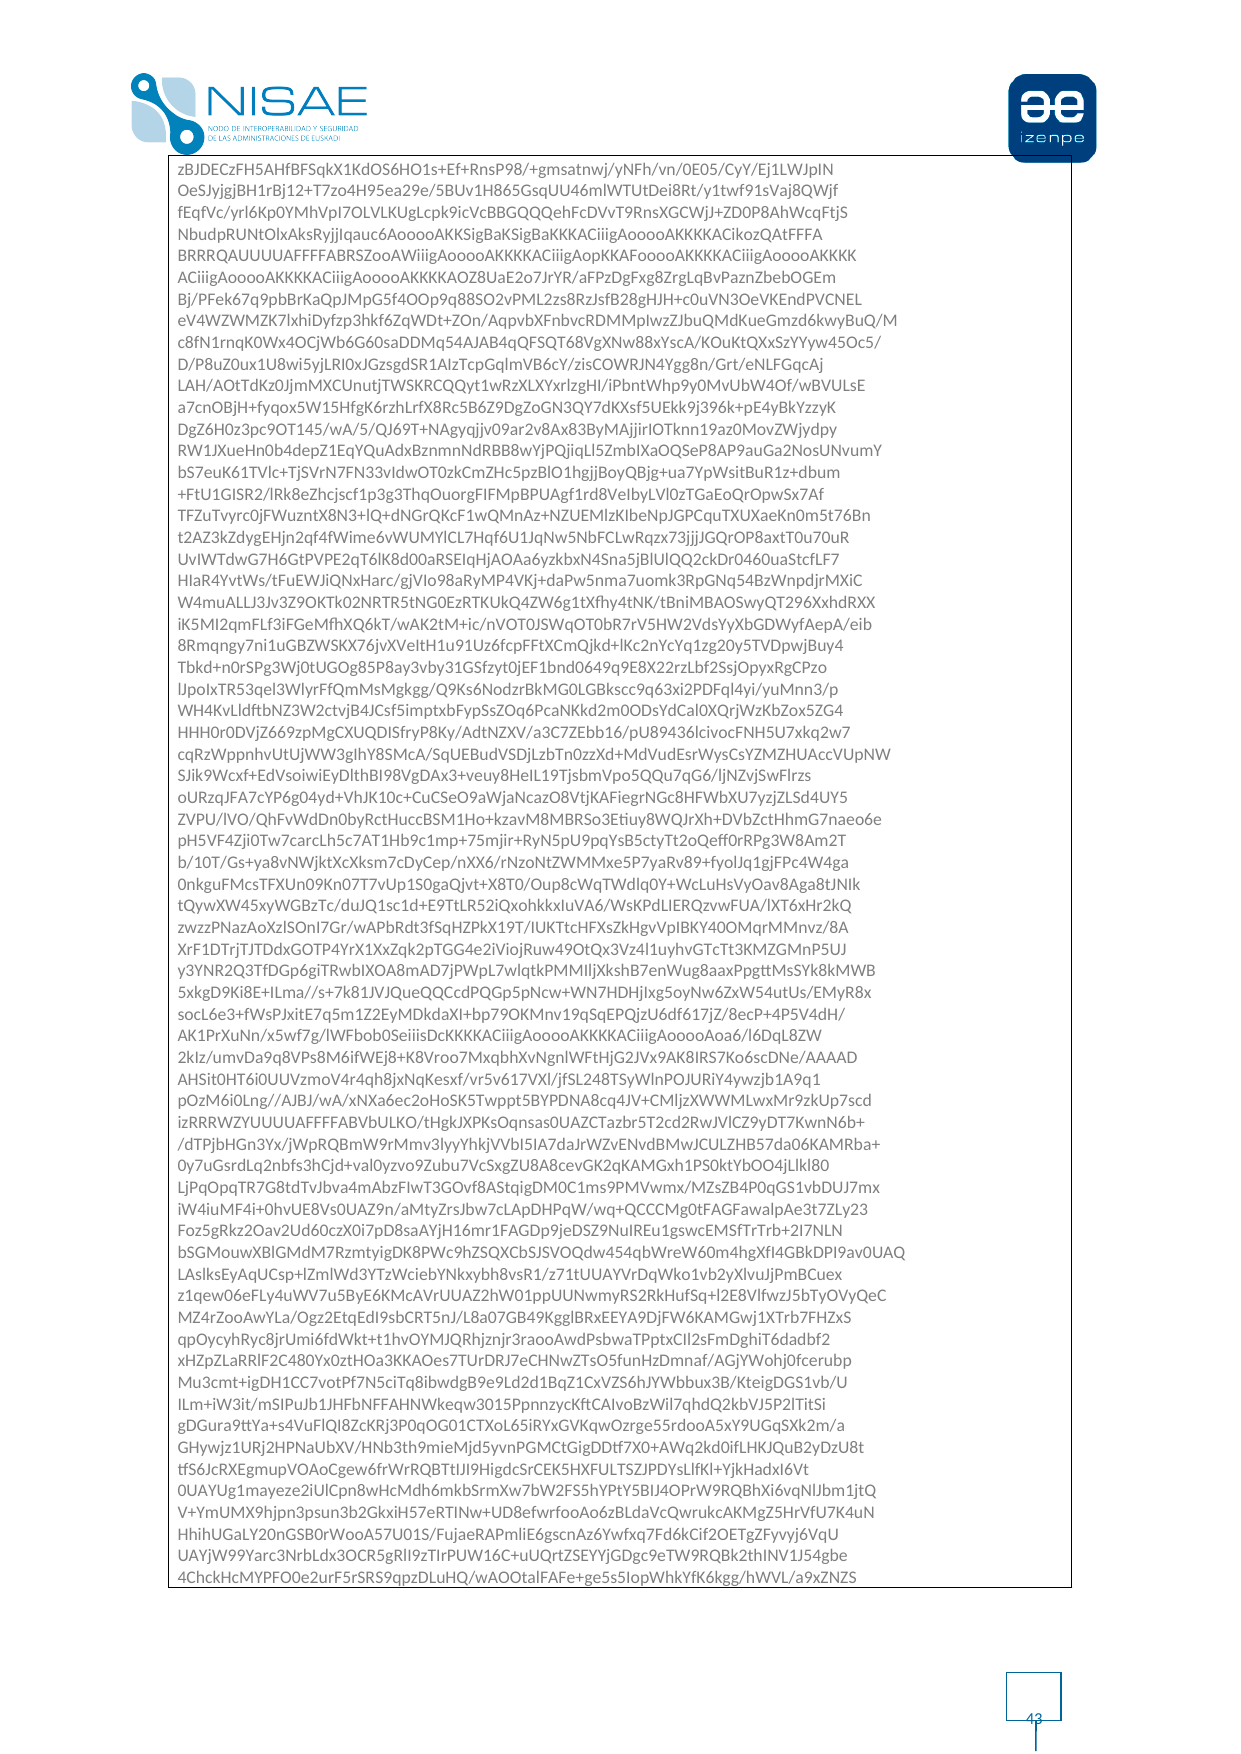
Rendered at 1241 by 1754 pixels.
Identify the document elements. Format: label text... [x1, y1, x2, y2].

text ILm+iW3it/mSIPuJb1JHFbNFFAHNWkeqw3015PpnnzycKftCAIvoBzWil7qhdQ2kbVJ5P2lTitSi [177, 1393, 1063, 1414]
text pOzM6i0Lng//AJBJ/wA/xNXa6ec2oHoSK5Twppt5BYPDNA8cq4JV+CMljzXWWMLwxMr9zkUp7scd [177, 1089, 1063, 1111]
text HhihUGaLY20nGSB0rWooA57U01S/FujaeRAPmliE6gscnAz6Ywfxq7Fd6kCif2OETgZFyvyj6VqU [177, 1523, 1063, 1544]
text 2kIz/umvDa9q8VPs8M6ifWEj8+K8Vroo7MxqbhXvNgnlWFtHjG2JVx9AK8IRS7Ko6scDNe/AAAAD [177, 1046, 1063, 1068]
text Bj/PFek67q9pbBrKaQpJMpG5f4OOp9q88SO2vPML2zs8RzJsfB28gHJH+c0uVN3OeVKEndPVCNEL [177, 288, 1063, 309]
text socL6e3+fWsPJxitE7q5m1Z2EyMDkdaXI+bp79OKMnv19qSqEPQjzU6df617jZ/8ecP+4P5V4dH/ [177, 1003, 1063, 1024]
text AHSit0HT6i0UUVzmoV4r4qh8jxNqKesxf/vr5v617VXl/jfSL248TSyWlnPOJURiY4ywzjb1A9q1 [177, 1068, 1063, 1089]
picture [149, 73, 386, 155]
text SJik9Wcxf+EdVsoiwiEyDlthBI98VgDAx3+veuy8HeIL19TjsbmVpo5QQu7qG6/ljNZvjSwFlrzs [177, 764, 1063, 786]
text cqRzWppnhvUtUjWW3gIhY8SMcA/SqUEBudVSDjLzbTn0zzXd+MdVudEsrWysCsYZMZHUAccVUpNW [177, 743, 1063, 764]
text AK1PrXuNn/x5wf7g/lWFbob0SeiiisDcKKKKACiiigAooooAKKKKACiiigAooooAoa6/l6DqL8ZW [177, 1024, 1063, 1046]
text OeSJyjgjBH1rBj12+T7zo4H95ea29e/5BUv1H865GsqUU46mlWTUtDei8Rt/y1twf91sVaj8QWjf [177, 179, 1063, 201]
text LAslksEyAqUCsp+lZmlWd3YTzWciebYNkxybh8vsR1/z71tUUAYVrDqWko1vb2yXlvuJjPmBCuex [177, 1263, 1063, 1284]
text fEqfVc/yrl6Kp0YMhVpI7OLVLKUgLcpk9icVcBBGQQQehFcDVvT9RnsXGCWjJ+ZD0P8AhWcqFtjS [177, 201, 1063, 223]
text b/10T/Gs+ya8vNWjktXcXksm7cDyCep/nXX6/rNzoNtZWMMxe5P7yaRv89+fyolJq1gjFPc4W4ga [177, 851, 1063, 873]
text 5xkgD9Ki8E+ILma//s+7k81JVJQueQQCcdPQGp5pNcw+WN7HDHjIxg5oyNw6ZxW54utUs/EMyR8x [177, 981, 1063, 1003]
text ZVPU/lVO/QhFvWdDn0byRctHuccBSM1Ho+kzavM8MBRSo3Etiuy8WQJrXh+DVbZctHhmG7naeo6e [177, 808, 1063, 829]
text Foz5gRkz2Oav2Ud60czX0i7pD8saAYjH16mr1FAGDp9jeDSZ9NuIREu1gswcEMSfTrTrb+2I7NLN [177, 1219, 1063, 1241]
text xHZpZLaRRlF2C480Yx0ztHOa3KKAOes7TUrDRJ7eCHNwZTsO5funHzDmnaf/AGjYWohj0fcerubp [177, 1349, 1063, 1371]
text DgZ6H0z3pc9OT145/wA/5/QJ69T+NAgyqjjv09ar2v8Ax83ByMAjjirIOTknn19az0MovZWjydpy [177, 418, 1063, 439]
text TFZuTvyrc0jFWuzntX8N3+lQ+dNGrQKcF1wQMnAz+NZUEMlzKIbeNpJGPCquTXUXaeKn0m5t76Bn [177, 504, 1063, 526]
text MZ4rZooAwYLa/Ogz2EtqEdI9sbCRT5nJ/L8a07GB49KgglBRxEEYA9DjFW6KAMGwj1XTrb7FHZxS [177, 1306, 1063, 1328]
text LAH/AOtTdKz0JjmMXCUnutjTWSKRCQQyt1wRzXLXYxrlzgHI/iPbntWhp9y0MvUbW4Of/wBVULsE [177, 374, 1063, 396]
picture [139, 81, 148, 90]
text XrF1DTrjTJTDdxGOTP4YrX1XxZqk2pTGG4e2iViojRuw49OtQx3Vz4l1uyhvGTcTt3KMZGMnP5UJ [177, 938, 1063, 959]
text lJpoIxTR53qel3WlyrFfQmMsMgkgg/Q9Ks6NodzrBkMG0LGBkscc9q63xi2PDFql4yi/yuMnn3/p [177, 678, 1063, 699]
text tQywXW45xyWGBzTc/duJQ1sc1d+E9TtLR52iQxohkkxIuVA6/WsKPdLIERQzvwFUA/lXT6xHr2kQ [177, 894, 1063, 916]
text Tbkd+n0rSPg3Wj0tUGOg85P8ay3vby31GSfzyt0jEF1bnd0649q9E8X22rzLbf2SsjOpyxRgCPzo [177, 656, 1063, 678]
picture [181, 131, 193, 143]
text gDGura9ttYa+s4VuFlQI8ZcKRj3P0qOG01CTXoL65iRYxGVKqwOzrge55rdooA5xY9UGqSXk2m/a [177, 1414, 1063, 1436]
text 4ChckHcMYPFO0e2urF5rSRS9qpzDLuHQ/wAOOtalFAFe+ge5s5IopWhkYfK6kgg/hWVL/a9xZNZS [177, 1566, 1063, 1587]
picture [1007, 74, 1097, 163]
text bS7euK61TVlc+TjSVrN7FN33vIdwOT0zkCmZHc5pzBlO1hgjjBoyQBjg+ua7YpWsitBuR1z+dbum [177, 461, 1063, 483]
text a7cnOBjH+fyqox5W15HfgK6rzhLrfX8Rc5B6Z9DgZoGN3QY7dKXsf5UEkk9j396k+pE4yBkYzzyK [177, 396, 1063, 418]
text NbudpRUNtOlxAksRyjjIqauc6AooooAKKSigBaKSigBaKKKACiiigAooooAKKKKACikozQAtFFFA [177, 223, 1063, 244]
text eV4WZWMZK7lxhiDyfzp3hkf6ZqWDt+ZOn/AqpvbXFnbvcRDMMpIwzZJbuQMdKueGmzd6kwyBuQ/M [177, 309, 1063, 331]
text V+YmUMX9hjpn3psun3b2GkxiH57eRTINw+UD8efwrfooAo6zBLdaVcQwrukcAKMgZ5HrVfU7K4uN [177, 1501, 1063, 1523]
text izRRRWZYUUUUAFFFFABVbULKO/tHgkJXPKsOqnsas0UAZCTazbr5T2cd2RwJVlCZ9yDT7KwnN6b+ [177, 1111, 1063, 1133]
text bSGMouwXBlGMdM7RzmtyigDK8PWc9hZSQXCbSJSVOQdw454qbWreW60m4hgXfI4GBkDPI9av0UAQ [177, 1241, 1063, 1263]
picture [118, 73, 180, 155]
text D/P8uZ0ux1U8wi5yjLRI0xJGzsgdSR1AIzTcpGqlmVB6cY/zisCOWRJN4Ygg8n/Grt/eNLFGqcAj [177, 353, 1063, 374]
text zBJDECzFH5AHfBFSqkX1KdOS6HO1s+Ef+RnsP98/+gmsatnwj/yNFh/vn/0E05/CyY/Ej1LWJpIN [169, 156, 1071, 179]
text UvIWTdwG7H6GtPVPE2qT6lK8d00aRSEIqHjAOAa6yzkbxN4Sna5jBlUlQQ2ckDr0460uaStcfLF7 [177, 548, 1063, 569]
text tfS6JcRXEgmupVOAoCgew6frWrRQBTtIJI9HigdcSrCEK5HXFULTSZJPDYsLlfKl+YjkHadxI6Vt [177, 1458, 1063, 1479]
text ACiiigAooooAKKKKACiiigAooooAKKKKAOZ8UaE2o7JrYR/aFPzDgFxg8ZrgLqBvPaznZbebOGEm [177, 266, 1063, 288]
text WH4KvLldftbNZ3W2ctvjB4JCsf5imptxbFypSsZOq6PcaNKkd2m0ODsYdCal0XQrjWzKbZox5ZG4 [177, 699, 1063, 721]
text zwzzPNazAoXzlSOnI7Gr/wAPbRdt3fSqHZPkX19T/IUKTtcHFXsZkHgvVpIBKY40OMqrMMnvz/8A [177, 916, 1063, 938]
text pH5VF4Zji0Tw7carcLh5c7AT1Hb9c1mp+75mjir+RyN5pU9pqYsB5ctyTt2oQeff0rRPg3W8Am2T [177, 829, 1063, 851]
text HHH0r0DVjZ669zpMgCXUQDISfryP8Ky/AdtNZXV/a3C7ZEbb16/pU89436lcivocFNH5U7xkq2w7 [177, 721, 1063, 743]
text LjPqOpqTR7G8tdTvJbva4mAbzFIwT3GOvf8AStqigDM0C1ms9PMVwmx/MZsZB4P0qGS1vbDUJ7mx [177, 1176, 1063, 1198]
text iW4iuMF4i+0hvUE8Vs0UAZ9n/aMtyZrsJbw7cLApDHPqW/wq+QCCCMg0tFAGFawalpAe3t7ZLy23 [177, 1198, 1063, 1219]
text iK5MI2qmFLf3iFGeMfhXQ6kT/wAK2tM+ic/nVOT0JSWqOT0bR7rV5HW2VdsYyXbGDWyfAepA/eib [177, 613, 1063, 634]
text oURzqJFA7cYP6g04yd+VhJK10c+CuCSeO9aWjaNcazO8VtjKAFiegrNGc8HFWbXU7yzjZLSd4UY5 [177, 786, 1063, 808]
text 0nkguFMcsTFXUn09Kn07T7vUp1S0gaQjvt+X8T0/Oup8cWqTWdlq0Y+WcLuHsVyOav8Aga8tJNIk [177, 873, 1063, 894]
text t2AZ3kZdygEHjn2qf4fWime6vWUMYlCL7Hqf6U1JqNw5NbFCLwRqzx73jjjJGQrOP8axtT0u70uR [177, 526, 1063, 548]
text +FtU1GISR2/lRk8eZhcjscf1p3g3ThqOuorgFIFMpBPUAgf1rd8VeIbyLVl0zTGaEoQrOpwSx7Af [177, 483, 1063, 504]
text UAYjW99Yarc3NrbLdx3OCR5gRlI9zTIrPUW16C+uUQrtZSEYYjGDgc9eTW9RQBk2thINV1J54gbe [177, 1544, 1063, 1566]
text W4muALLJ3Jv3Z9OKTk02NRTR5tNG0EzRTKUkQ4ZW6g1tXfhy4tNK/tBniMBAOSwyQT296XxhdRXX [177, 591, 1063, 613]
text RW1JXueHn0b4depZ1EqYQuAdxBznmnNdRBB8wYjPQjiqLl5ZmbIXaOQSeP8AP9auGa2NosUNvumY [177, 439, 1063, 461]
text Mu3cmt+igDH1CC7votPf7N5ciTq8ibwdgB9e9Ld2d1BqZ1CxVZS6hJYWbbux3B/KteigDGS1vb/U [177, 1371, 1063, 1393]
text /dTPjbHGn3Yx/jWpRQBmW9rMmv3lyyYhkjVVbI5IA7daJrWZvENvdBMwJCULZHB57da06KAMRba+ [177, 1133, 1063, 1154]
text y3YNR2Q3TfDGp6giTRwbIXOA8mAD7jPWpL7wlqtkPMMIljXkshB7enWug8aaxPpgttMsSYk8kMWB [177, 959, 1063, 981]
text 0UAYUg1mayeze2iUlCpn8wHcMdh6mkbSrmXw7bW2FS5hYPtY5BIJ4OPrW9RQBhXi6vqNlJbm1jtQ [177, 1479, 1063, 1501]
text GHywjz1URj2HPNaUbXV/HNb3th9mieMjd5yvnPGMCtGigDDtf7X0+AWq2kd0ifLHKJQuB2yDzU8t [177, 1436, 1063, 1458]
text qpOycyhRyc8jrUmi6fdWkt+t1hvOYMJQRhjznjr3raooAwdPsbwaTPptxCIl2sFmDghiT6dadbf2 [177, 1328, 1063, 1349]
text 8Rmqngy7ni1uGBZWSKX76jvXVeItH1u91Uz6fcpFFtXCmQjkd+lKc2nYcYq1zg20y5TVDpwjBuy4 [177, 634, 1063, 656]
text c8fN1rnqK0Wx4OCjWb6G60saDDMq54AJAB4qQFSQT68VgXNw88xYscA/KOuKtQXxSzYYyw45Oc5/ [177, 331, 1063, 353]
text HIaR4YvtWs/tFuEWJiQNxHarc/gjVIo98aRyMP4VKj+daPw5nma7uomk3RpGNq54BzWnpdjrMXiC [177, 569, 1063, 591]
text BRRRQAUUUUAFFFFABRSZooAWiiigAooooAKKKKACiiigAopKKAFooooAKKKKACiiigAooooAKKKK [177, 244, 1063, 266]
text z1qew06eFLy4uWV7u5ByE6KMcAVrUUAZ2hW01ppUUNwmyRS2RkHufSq+l2E8VlfwzJ5bTyOVyQeC [177, 1284, 1063, 1306]
text 0y7uGsrdLq2nbfs3hCjd+val0yzvo9Zubu7VcSxgZU8A8cevGK2qKAMGxh1PS0ktYbOO4jLlkl80 [177, 1154, 1063, 1176]
